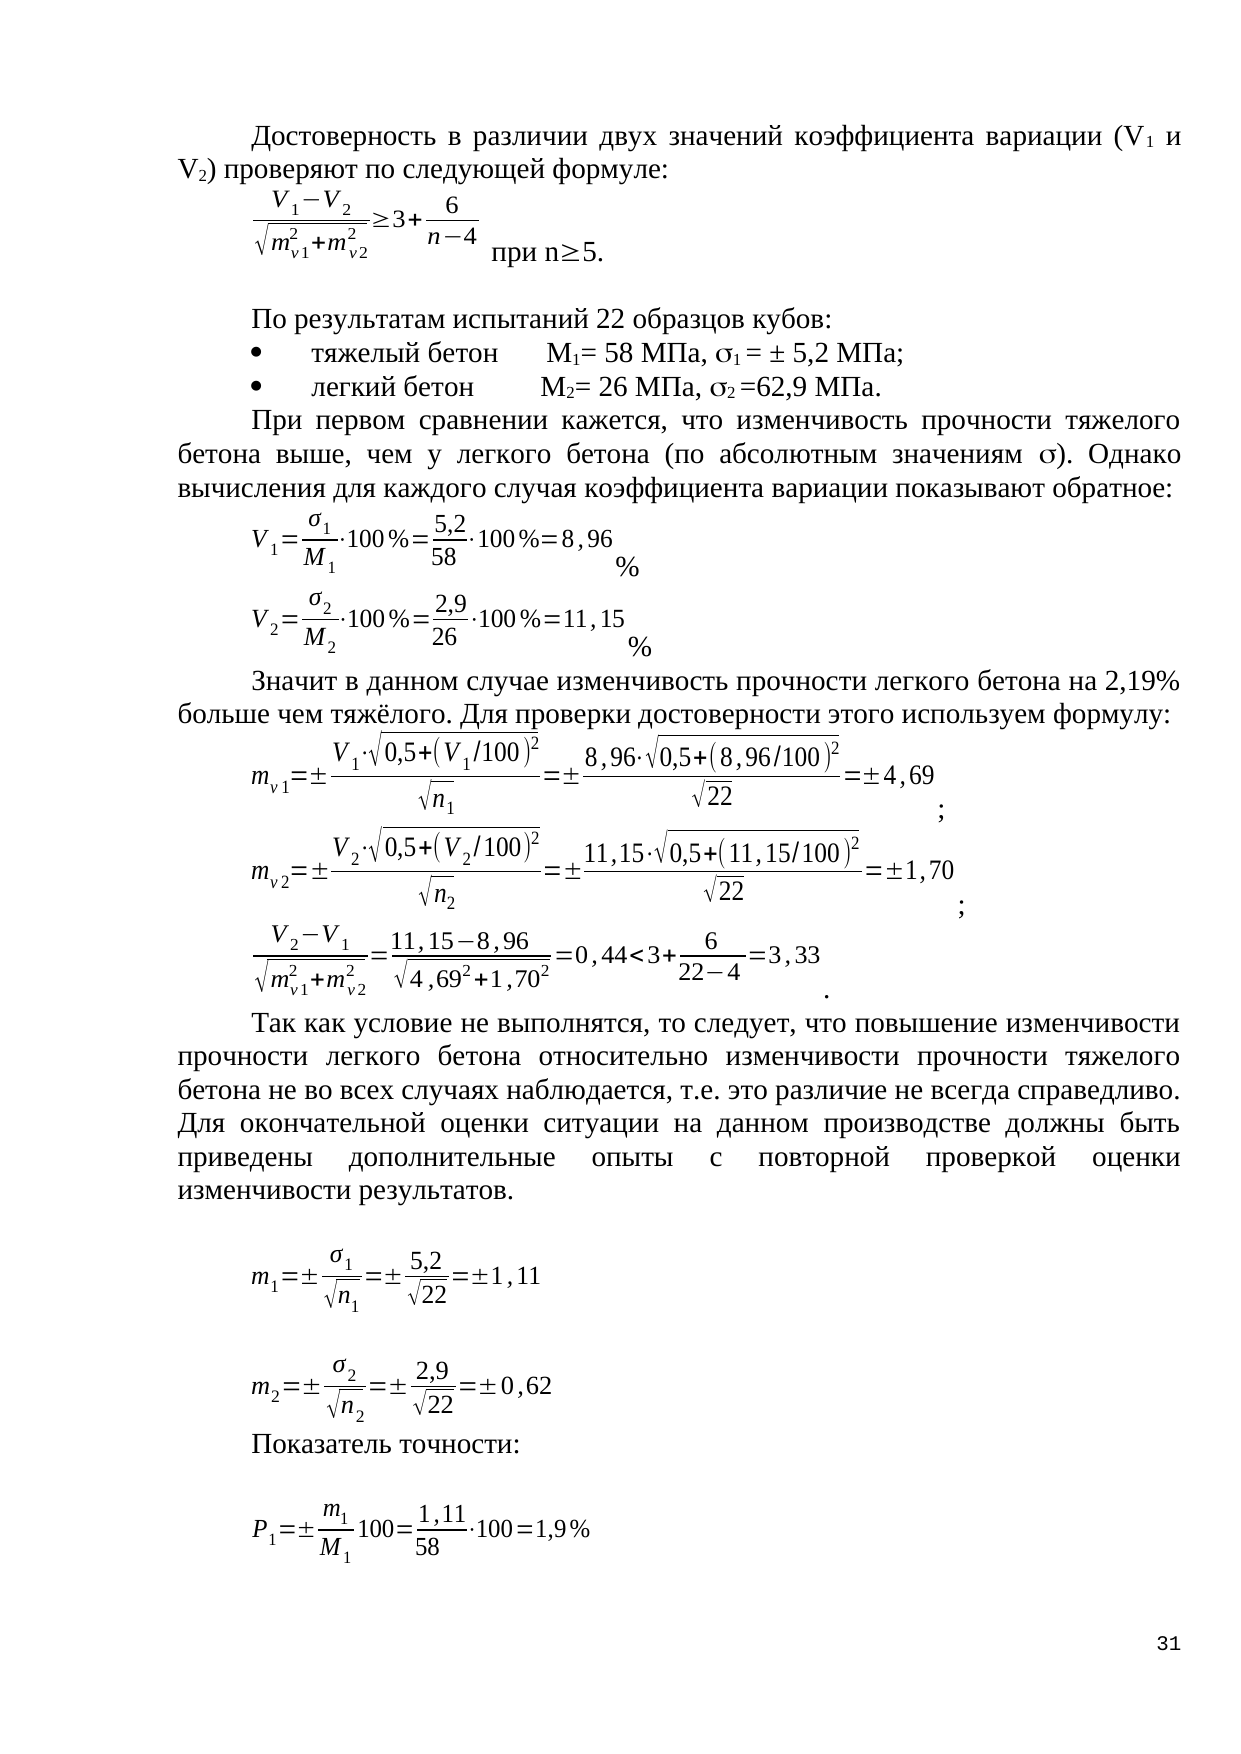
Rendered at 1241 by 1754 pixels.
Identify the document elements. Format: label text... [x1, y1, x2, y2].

list тяжелый бетон М1= 58 МПа, 1 = ± 5,2 МПа; [177, 335, 1181, 369]
text По результатам испытаний 22 образцов кубов: [177, 302, 1181, 335]
text при n5. [177, 185, 1181, 268]
text Так как условие не выполнятся, то следует, что повышение изменчивости прочности легкого бетона относительно изменчивости прочности тяжелого бетона не во всех случаях наблюдается, т.е. это различие не всегда справедливо. Для окончательной оценки ситуации на данном производстве должны быть приведены дополнительные опыты с повторной проверкой оценки изменчивости результатов. [177, 1005, 1181, 1206]
text Значит в данном случае изменчивость прочности легкого бетона на 2,19% больше чем тяжёлого. Для проверки достоверности этого используем формулу: [177, 663, 1181, 730]
text ; [177, 730, 1181, 825]
text ; [177, 825, 1181, 920]
text % [177, 583, 1181, 663]
text Показатель точности: [177, 1426, 1181, 1460]
text . [177, 920, 1181, 1005]
text % [177, 503, 1181, 583]
list легкий бетон М2= 26 МПа, 2 =2,9 МПа. [177, 369, 1181, 402]
text При первом сравнении кажется, что изменчивость прочности тяжелого бетона выше, чем у легкого бетона (по абсолютным значениям ). Однако вычисления для каждого случая коэффициента вариации показывают обратное: [177, 402, 1181, 503]
text Достоверность в различии двух значений коэффициента вариации (V1 и V2) проверяют по следующей формуле: [177, 118, 1181, 185]
